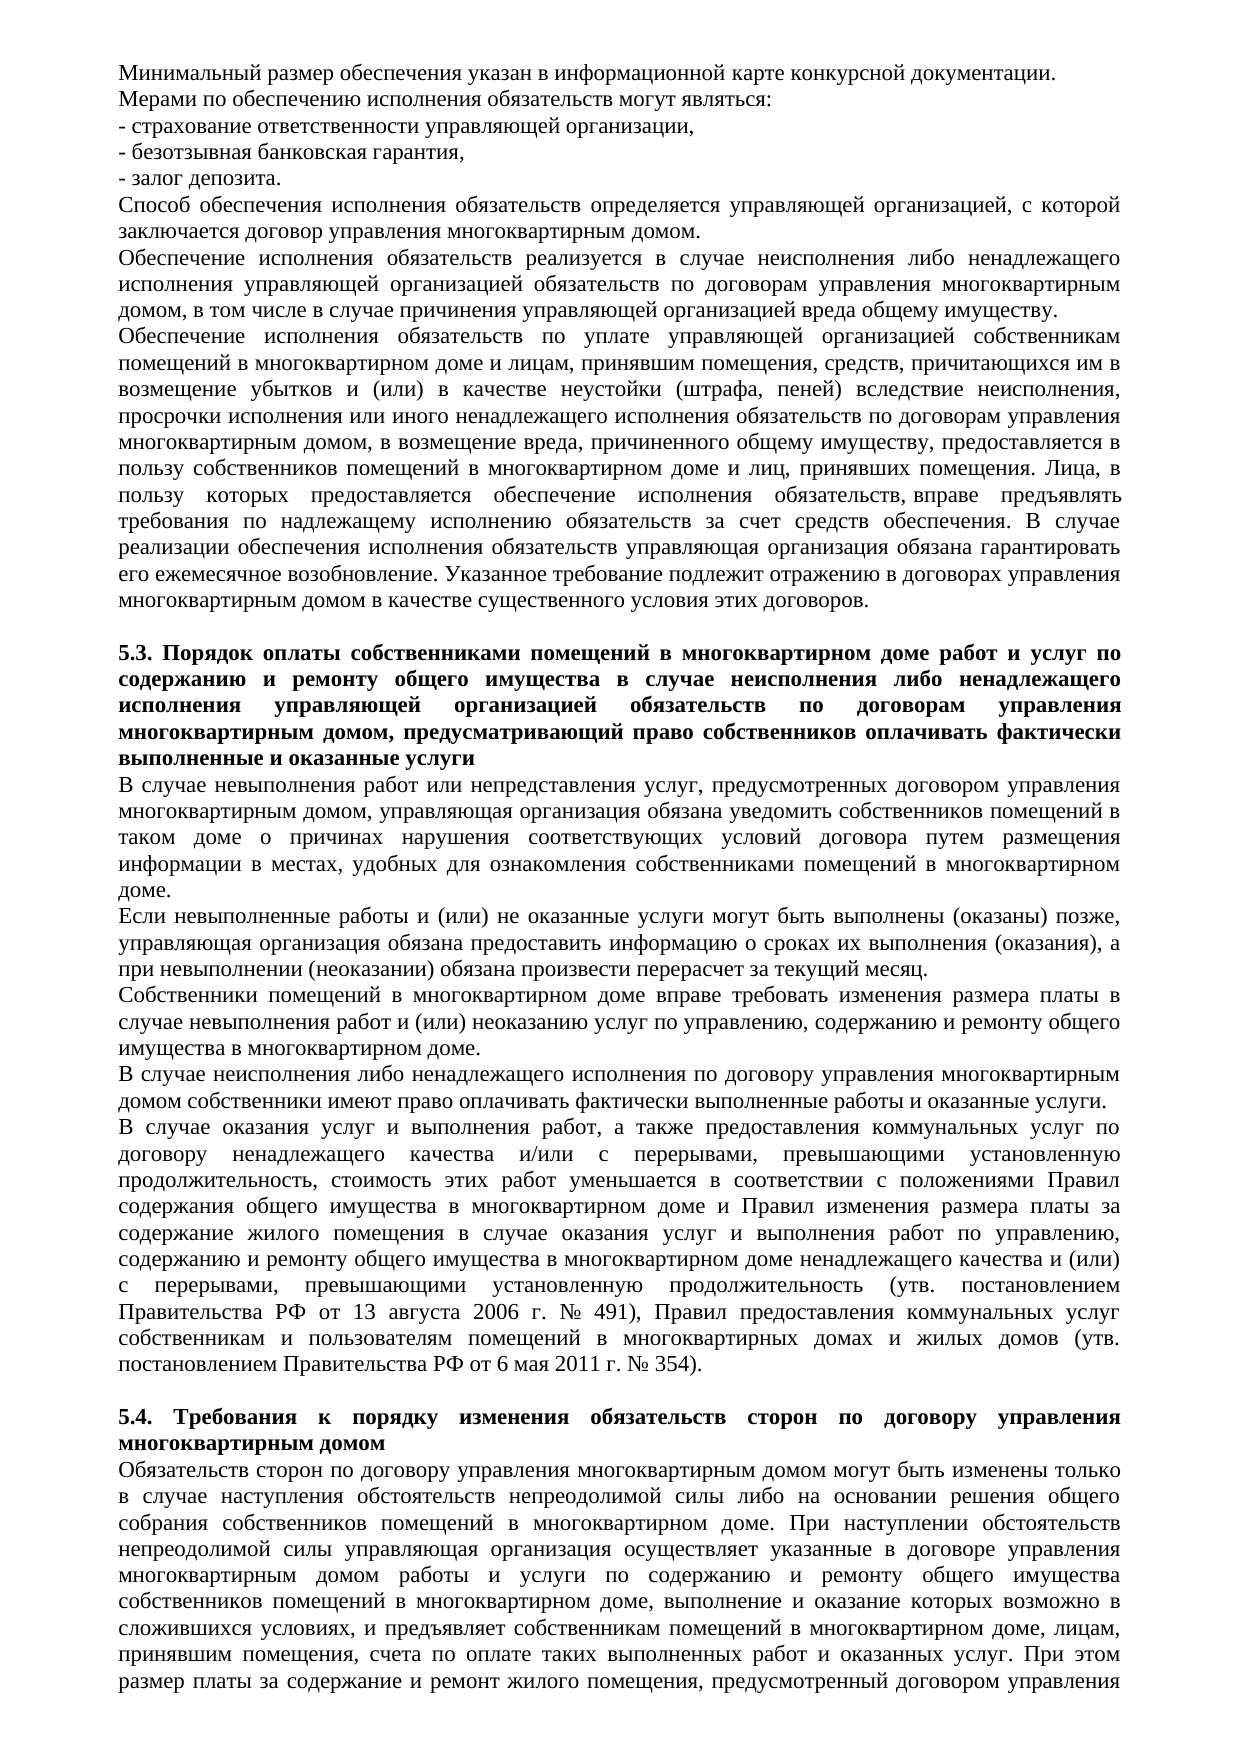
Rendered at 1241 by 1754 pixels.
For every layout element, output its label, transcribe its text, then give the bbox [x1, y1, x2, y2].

text В случае неисполнения либо ненадлежащего исполнения по договору управления многоквартирным домом собственники имеют право оплачивать фактически выполненные работы и оказанные услуги. [118, 1061, 1122, 1113]
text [118, 1456, 1122, 1693]
text В случае невыполнения работ или непредставления услуг, предусмотренных договором управления многоквартирным домом, управляющая организация обязана уведомить собственников помещений в таком доме о причинах нарушения соответствующих условий договора путем размещения информации в местах, удобных для ознакомления собственниками помещений в многоквартирном доме. [118, 771, 1122, 902]
text Обеспечение исполнения обязательств по уплате управляющей организацией собственникам помещений в многоквартирном доме и лицам, принявшим помещения, средств, причитающихся им в возмещение убытков и (или) в качестве неустойки (штрафа, пеней) вследствие неисполнения, просрочки исполнения или иного ненадлежащего исполнения обязательств по договорам управления многоквартирным домом, в возмещение вреда, причиненного общему имуществу, предоставляется в пользу собственников помещений в многоквартирном доме и лиц, принявших помещения. Лица, в пользу которых предоставляется обеспечение исполнения обязательств, вправе предъявлять требования по надлежащему исполнению обязательств за счет средств обеспечения. В случае реализации обеспечения исполнения обязательств управляющая организация обязана гарантировать его ежемесячное возобновление. Указанное требование подлежит отражению в договорах управления многоквартирным домом в качестве существенного условия этих договоров. [118, 323, 1122, 612]
text Мерами по обеспечению исполнения обязательств могут являться: [118, 85, 1122, 112]
text Обеспечение исполнения обязательств реализуется в случае неисполнения либо ненадлежащего исполнения управляющей организацией обязательств по договорам управления многоквартирным домом, в том числе в случае причинения управляющей организацией вреда общему имуществу. [118, 243, 1122, 323]
text В случае оказания услуг и выполнения работ, а также предоставления коммунальных услуг по договору ненадлежащего качества и/или с перерывами, превышающими установленную продолжительность, стоимость этих работ уменьшается в соответствии с положениями Правил содержания общего имущества в многоквартирном доме и Правил изменения размера платы за содержание жилого помещения в случае оказания услуг и выполнения работ по управлению, содержанию и ремонту общего имущества в многоквартирном доме ненадлежащего качества и (или) с перерывами, превышающими установленную продолжительность (утв. постановлением Правительства РФ от 13 августа 2006 г. № 491), Правил предоставления коммунальных услуг собственникам и пользователям помещений в многоквартирных домах и жилых домов (утв. постановлением Правительства РФ от 6 мая 2011 г. № 354). [118, 1113, 1122, 1377]
text Способ обеспечения исполнения обязательств определяется управляющей организацией, с которой заключается договор управления многоквартирным домом. [118, 191, 1122, 243]
text Минимальный размер обеспечения указан в информационной карте конкурсной документации. [118, 59, 1122, 85]
text Собственники помещений в многоквартирном доме вправе требовать изменения размера платы в случае невыполнения работ и (или) неоказанию услуг по управлению, содержанию и ремонту общего имущества в многоквартирном доме. [118, 981, 1122, 1061]
text Если невыполненные работы и (или) не оказанные услуги могут быть выполнены (оказаны) позже, управляющая организация обязана предоставить информацию о сроках их выполнения (оказания), а при невыполнении (неоказании) обязана произвести перерасчет за текущий месяц. [118, 902, 1122, 981]
text - безотзывная банковская гарантия, [118, 138, 1122, 164]
text - залог депозита. [118, 164, 1122, 191]
text 5.3. Порядок оплаты собственниками помещений в многоквартирном доме работ и услуг по содержанию и ремонту общего имущества в случае неисполнения либо ненадлежащего исполнения управляющей организацией обязательств по договорам управления многоквартирным домом, предусматривающий право собственников оплачивать фактически выполненные и оказанные услуги [118, 639, 1122, 771]
text 5.4. Требования к порядку изменения обязательств сторон по договору управления многоквартирным домом [118, 1403, 1122, 1456]
text - страхование ответственности управляющей организации, [118, 112, 1122, 138]
